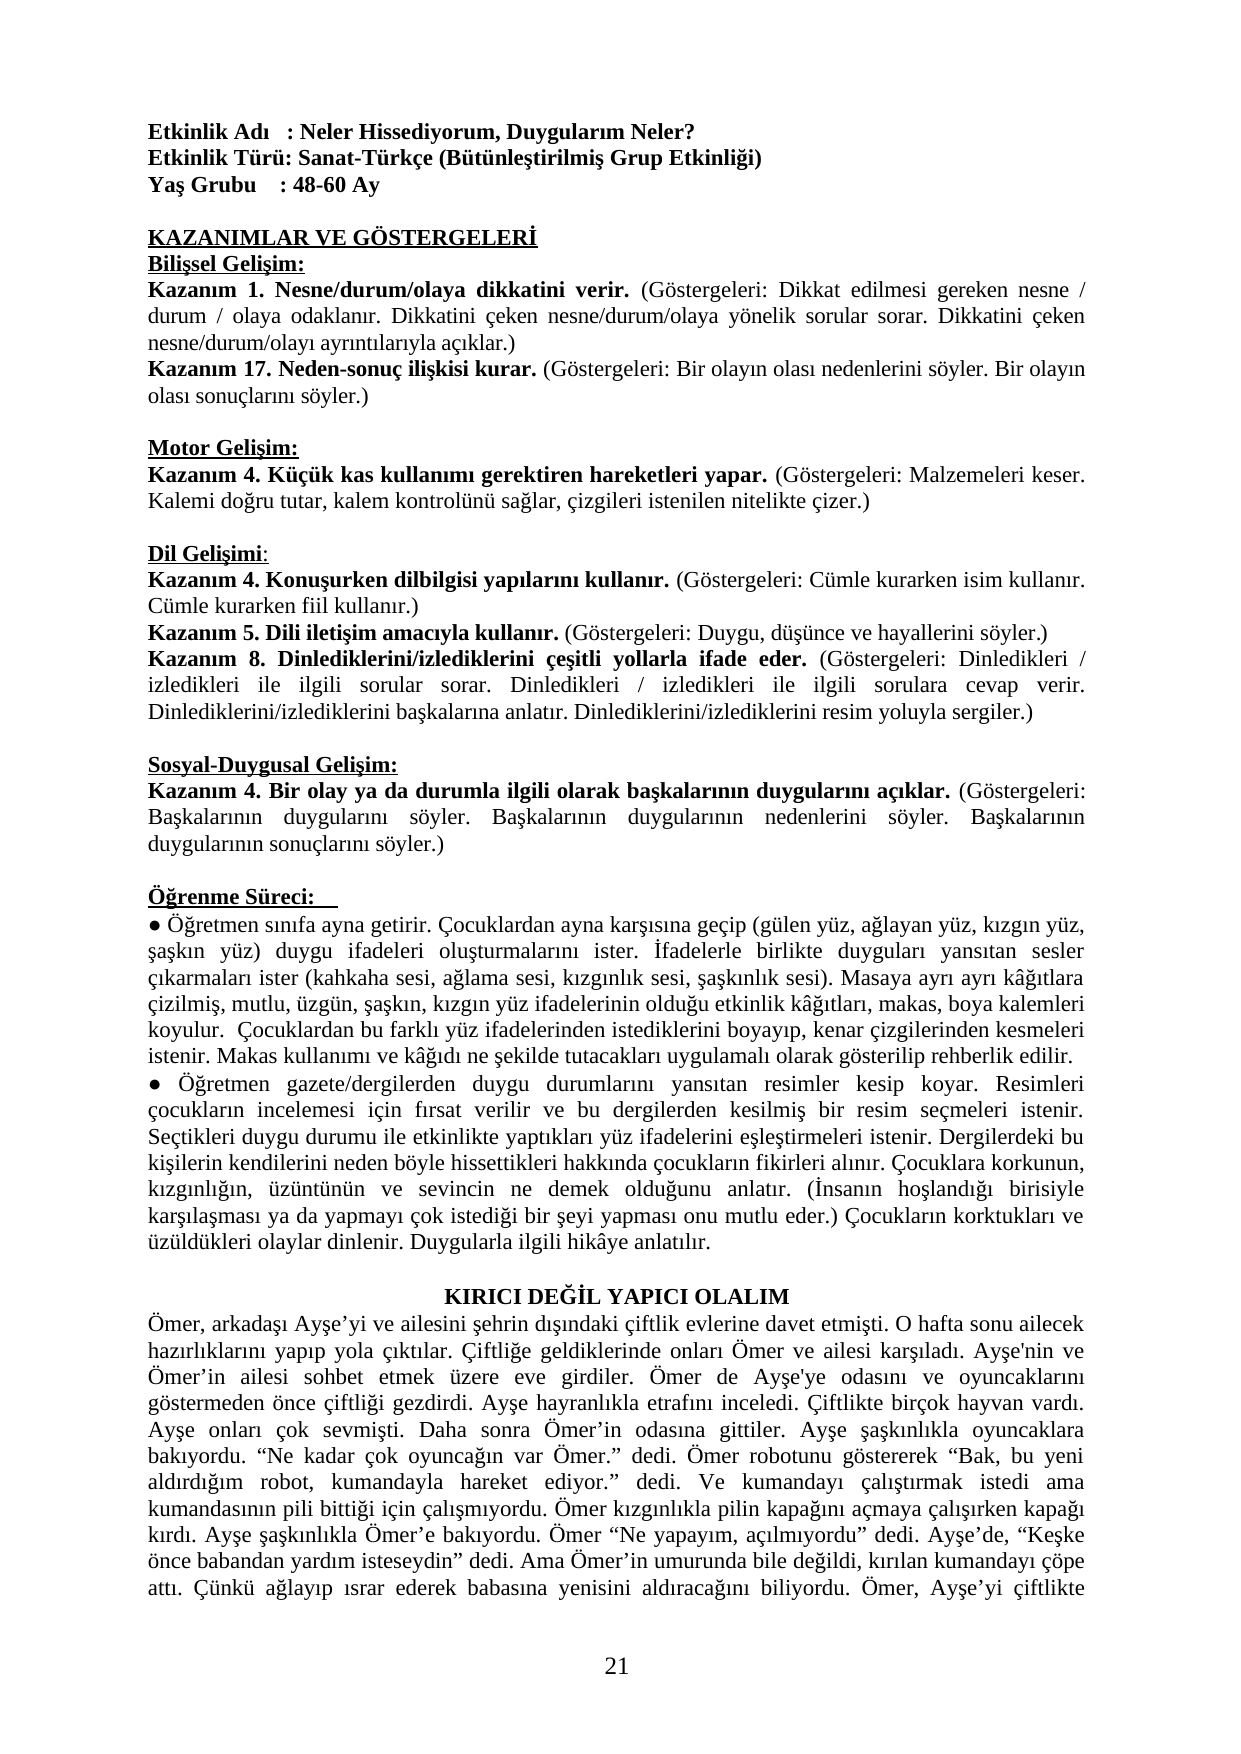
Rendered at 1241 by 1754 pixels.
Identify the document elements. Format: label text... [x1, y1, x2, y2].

text Sosyal-Duygusal Gelişim: [148, 751, 1086, 777]
text Dil Gelişimi: [148, 540, 1086, 566]
text Kazanım 5. Dili iletişim amacıyla kullanır. (Göstergeleri: Duygu, düşünce ve hayallerini söyler.) [148, 619, 1086, 645]
text Kazanım 1. Nesne/durum/olaya dikkatini verir. (Göstergeleri: Dikkat edilmesi gereken nesne / durum / olaya odaklanır. Dikkatini çeken nesne/durum/olaya yönelik sorular sorar. Dikkatini çeken nesne/durum/olayı ayrıntılarıyla açıklar.) [148, 276, 1086, 355]
text Etkinlik Türü: Sanat-Türkçe (Bütünleştirilmiş Grup Etkinliği) [148, 144, 1086, 171]
text Kazanım 4. Küçük kas kullanımı gerektiren hareketleri yapar. (Göstergeleri: Malzemeleri keser. Kalemi doğru tutar, kalem kontrolünü sağlar, çizgileri istenilen nitelikte çizer.) [148, 461, 1086, 513]
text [148, 1310, 1086, 1600]
text ● Öğretmen gazete/dergilerden duygu durumlarını yansıtan resimler kesip koyar. Resimleri çocukların incelemesi için fırsat verilir ve bu dergilerden kesilmiş bir resim seçmeleri istenir. Seçtikleri duygu durumu ile etkinlikte yaptıkları yüz ifadelerini eşleştirmeleri istenir. Dergilerdeki bu kişilerin kendilerini neden böyle hissettikleri hakkında çocukların fikirleri alınır. Çocuklara korkunun, kızgınlığın, üzüntünün ve sevincin ne demek olduğunu anlatır. (İnsanın hoşlandığı birisiyle karşılaşması ya da yapmayı çok istediği bir şeyi yapması onu mutlu eder.) Çocukların korktukları ve üzüldükleri olaylar dinlenir. Duygularla ilgili hikâye anlatılır. [148, 1070, 1086, 1254]
text Kazanım 4. Bir olay ya da durumla ilgili olarak başkalarının duygularını açıklar. (Göstergeleri: Başkalarının duygularını söyler. Başkalarının duygularının nedenlerini söyler. Başkalarının duygularının sonuçlarını söyler.) [148, 777, 1086, 856]
text Yaş Grubu : 48-60 Ay [148, 171, 1086, 197]
text KAZANIMLAR VE GÖSTERGELERİ [148, 223, 1086, 250]
text Bilişsel Gelişim: [148, 250, 1086, 276]
text Motor Gelişim: [148, 434, 1086, 461]
text Etkinlik Adı : Neler Hissediyorum, Duygularım Neler? [148, 118, 1086, 144]
text Öğrenme Süreci: [148, 883, 1086, 910]
text Kazanım 4. Konuşurken dilbilgisi yapılarını kullanır. (Göstergeleri: Cümle kurarken isim kullanır. Cümle kurarken fiil kullanır.) [148, 566, 1086, 619]
text Kazanım 8. Dinlediklerini/izlediklerini çeşitli yollarla ifade eder. (Göstergeleri: Dinledikleri / izledikleri ile ilgili sorular sorar. Dinledikleri / izledikleri ile ilgili sorulara cevap verir. Dinlediklerini/izlediklerini başkalarına anlatır. Dinlediklerini/izlediklerini resim yoluyla sergiler.) [148, 645, 1086, 724]
text ● Öğretmen sınıfa ayna getirir. Çocuklardan ayna karşısına geçip (gülen yüz, ağlayan yüz, kızgın yüz, şaşkın yüz) duygu ifadeleri oluşturmalarını ister. İfadelerle birlikte duyguları yansıtan sesler çıkarmaları ister (kahkaha sesi, ağlama sesi, kızgınlık sesi, şaşkınlık sesi). Masaya ayrı ayrı kâğıtlara çizilmiş, mutlu, üzgün, şaşkın, kızgın yüz ifadelerinin olduğu etkinlik kâğıtları, makas, boya kalemleri koyulur. Çocuklardan bu farklı yüz ifadelerinden istediklerini boyayıp, kenar çizgilerinden kesmeleri istenir. Makas kullanımı ve kâğıdı ne şekilde tutacakları uygulamalı olarak gösterilip rehberlik edilir. [148, 911, 1086, 1069]
text KIRICI DEĞİL YAPICI OLALIM [148, 1283, 1086, 1309]
text Kazanım 17. Neden-sonuç ilişkisi kurar. (Göstergeleri: Bir olayın olası nedenlerini söyler. Bir olayın olası sonuçlarını söyler.) [148, 355, 1086, 408]
